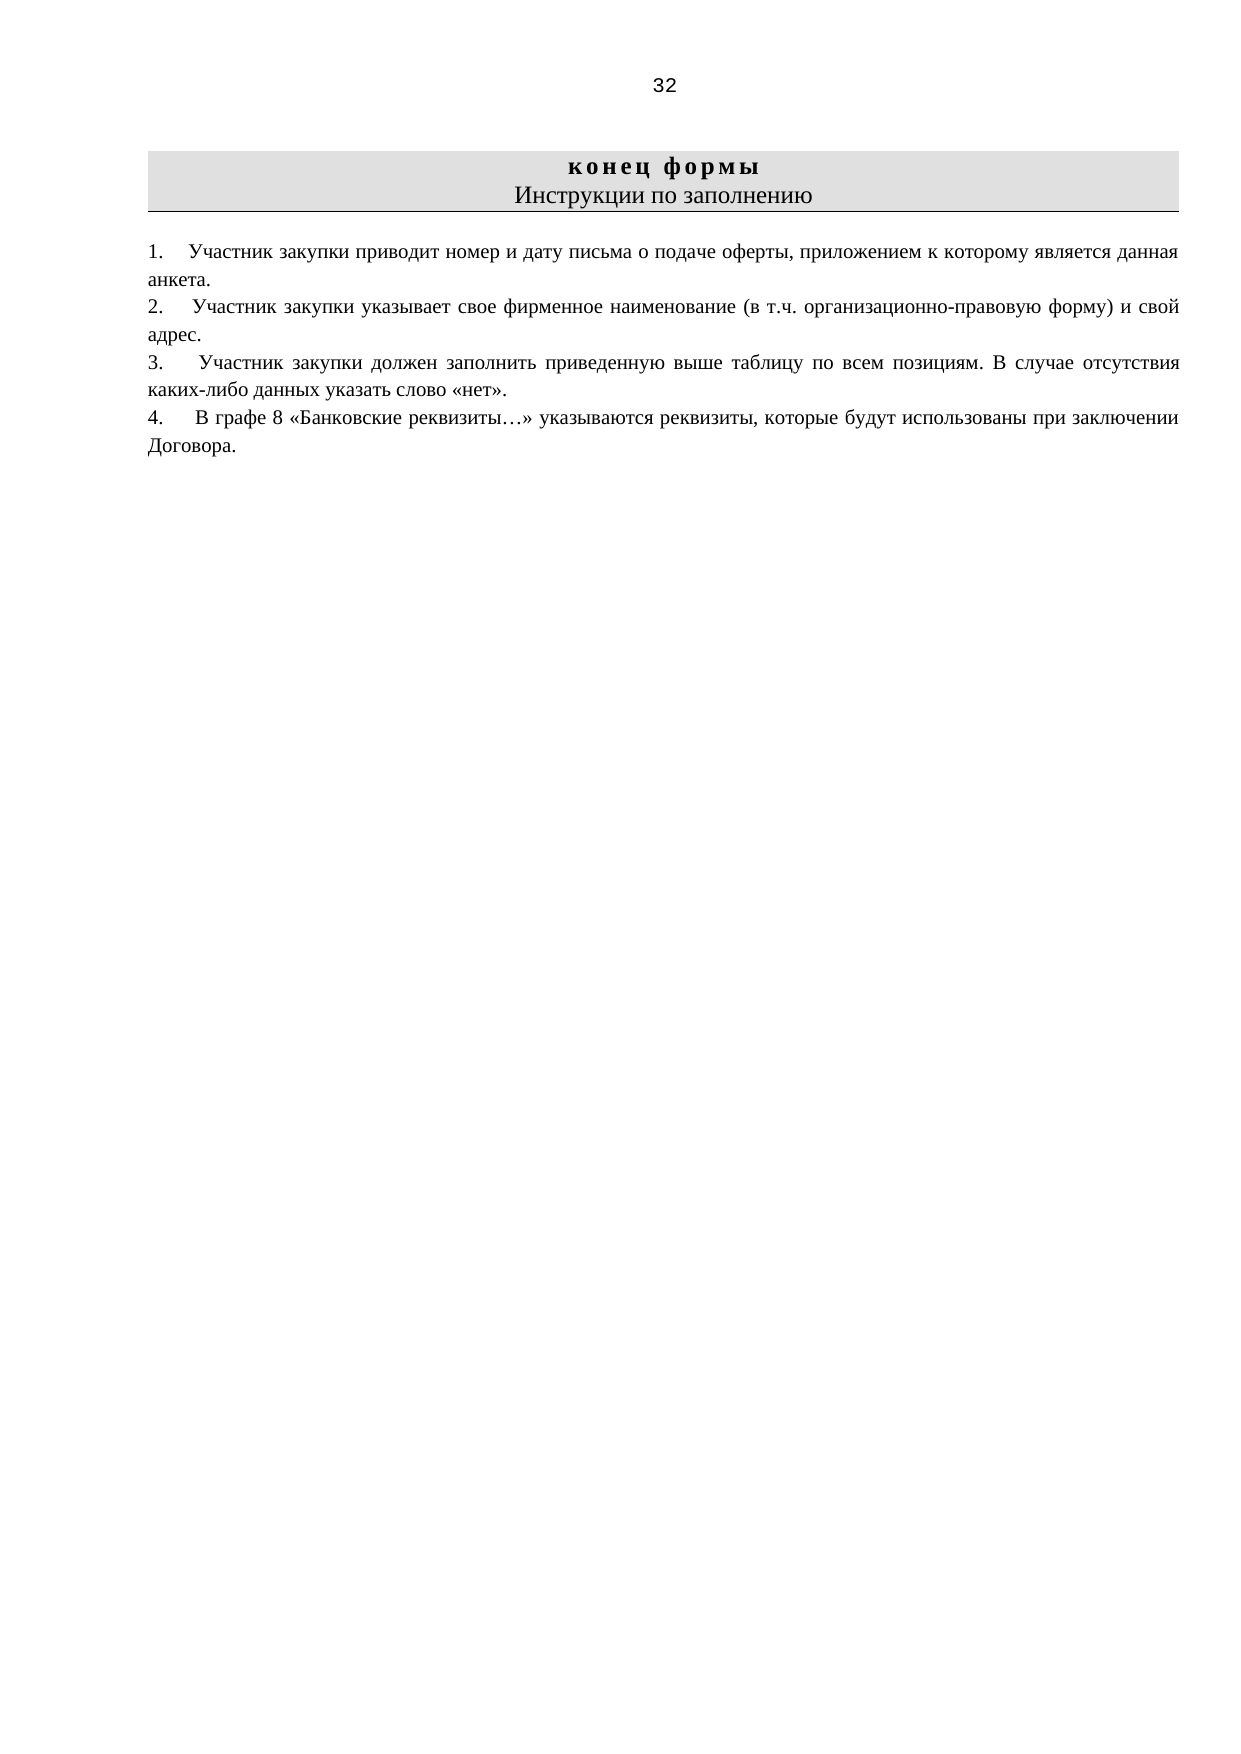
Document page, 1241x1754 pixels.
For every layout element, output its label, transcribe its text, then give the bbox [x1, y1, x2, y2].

text 1. Участник закупки приводит номер и дату письма о подаче оферты, приложением к которому является данная анкета. [148, 239, 1181, 291]
text 3. Участник закупки должен заполнить приведенную выше таблицу по всем позициям. В случае отсутствия каких-либо данных указать слово «нет». [148, 350, 1181, 401]
text конец формы [148, 151, 1179, 180]
text 2. Участник закупки указывает свое фирменное наименование (в т.ч. организационно-правовую форму) и свой адрес. [148, 294, 1181, 346]
text 4. В графе 8 «Банковские реквизиты…» указываются реквизиты, которые будут использованы при заключении Договора. [148, 405, 1181, 457]
text Инструкции по заполнению [148, 180, 1179, 211]
